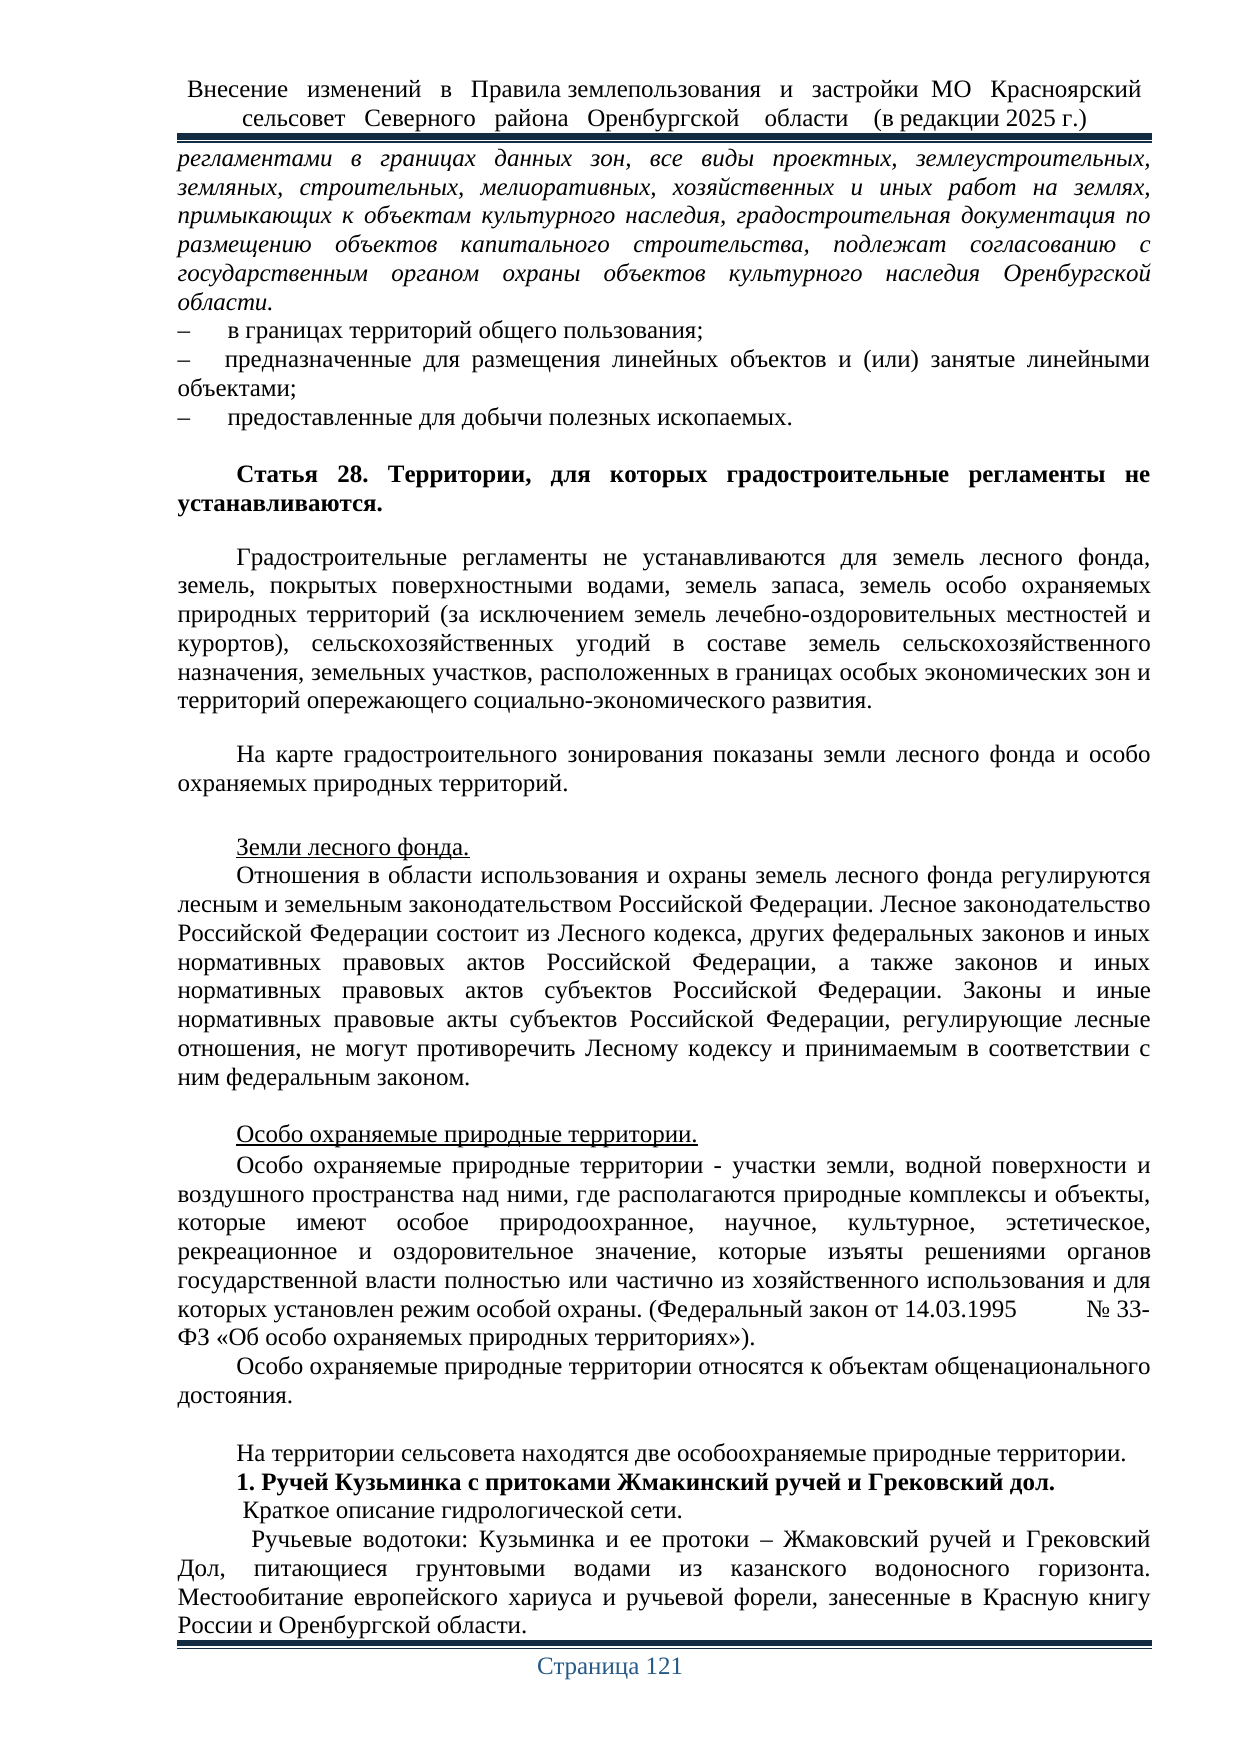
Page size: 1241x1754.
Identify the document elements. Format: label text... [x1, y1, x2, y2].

text Земли лесного фонда. [177, 832, 1152, 860]
text 1. Ручей Кузьминка с притоками Жмакинский ручей и Грековский дол. [177, 1467, 1152, 1495]
list – предназначенные для размещения линейных объектов и (или) занятые линейными объектами; [177, 344, 1152, 402]
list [177, 143, 1152, 315]
list – в границах территорий общего пользования; [177, 315, 1152, 344]
text На карте градостроительного зонирования показаны земли лесного фонда и особо охраняемых природных территорий. [177, 739, 1152, 797]
list Особо охраняемые природные территории - участки земли, водной поверхности и воздушного пространства над ними, где располагаются природные комплексы и объекты, которые имеют особое природоохранное, научное, культурное, эстетическое, рекреационное и оздоровительное значение, которые изъяты решениями органов государственной власти полностью или частично из хозяйственного использования и для которых установлен режим особой охраны. (Федеральный закон от 14.03.1995 № 33-ФЗ «Об особо охраняемых природных территориях»). [177, 1150, 1152, 1351]
list Особо охраняемые природные территории относятся к объектам общенационального достояния. [177, 1351, 1152, 1409]
text Особо охраняемые природные территории. [177, 1119, 1152, 1148]
text Градостроительные регламенты не устанавливаются для земель лесного фонда, земель, покрытых поверхностными водами, земель запаса, земель особо охраняемых природных территорий (за исключением земель лечебно-оздоровительных местностей и курортов), сельскохозяйственных угодий в составе земель сельскохозяйственного назначения, земельных участков, расположенных в границах особых экономических зон и территорий опережающего социально-экономического развития. [177, 542, 1152, 714]
text Краткое описание гидрологической сети. [177, 1495, 1152, 1524]
subtitle Статья 28. Территории, для которых градостроительные регламенты не устанавливаются. [177, 459, 1152, 517]
text Ручьевые водотоки: Кузьминка и ее протоки – Жмаковский ручей и Грековский Дол, питающиеся грунтовыми водами из казанского водоносного горизонта. Местообитание европейского хариуса и ручьевой форели, занесенные в Красную книгу России и Оренбургской области. [177, 1524, 1152, 1639]
list – предоставленные для добычи полезных ископаемых. [177, 402, 1152, 430]
text Отношения в области использования и охраны земель лесного фонда регулируются лесным и земельным законодательством Российской Федерации. Лесное законодательство Российской Федерации состоит из Лесного кодекса, других федеральных законов и иных нормативных правовых актов Российской Федерации, а также законов и иных нормативных правовых актов субъектов Российской Федерации. Законы и иные нормативных правовые акты субъектов Российской Федерации, регулирующие лесные отношения, не могут противоречить Лесному кодексу и принимаемым в соответствии с ним федеральным законом. [177, 860, 1152, 1090]
text На территории сельсовета находятся две особоохраняемые природные территории. [177, 1438, 1152, 1467]
